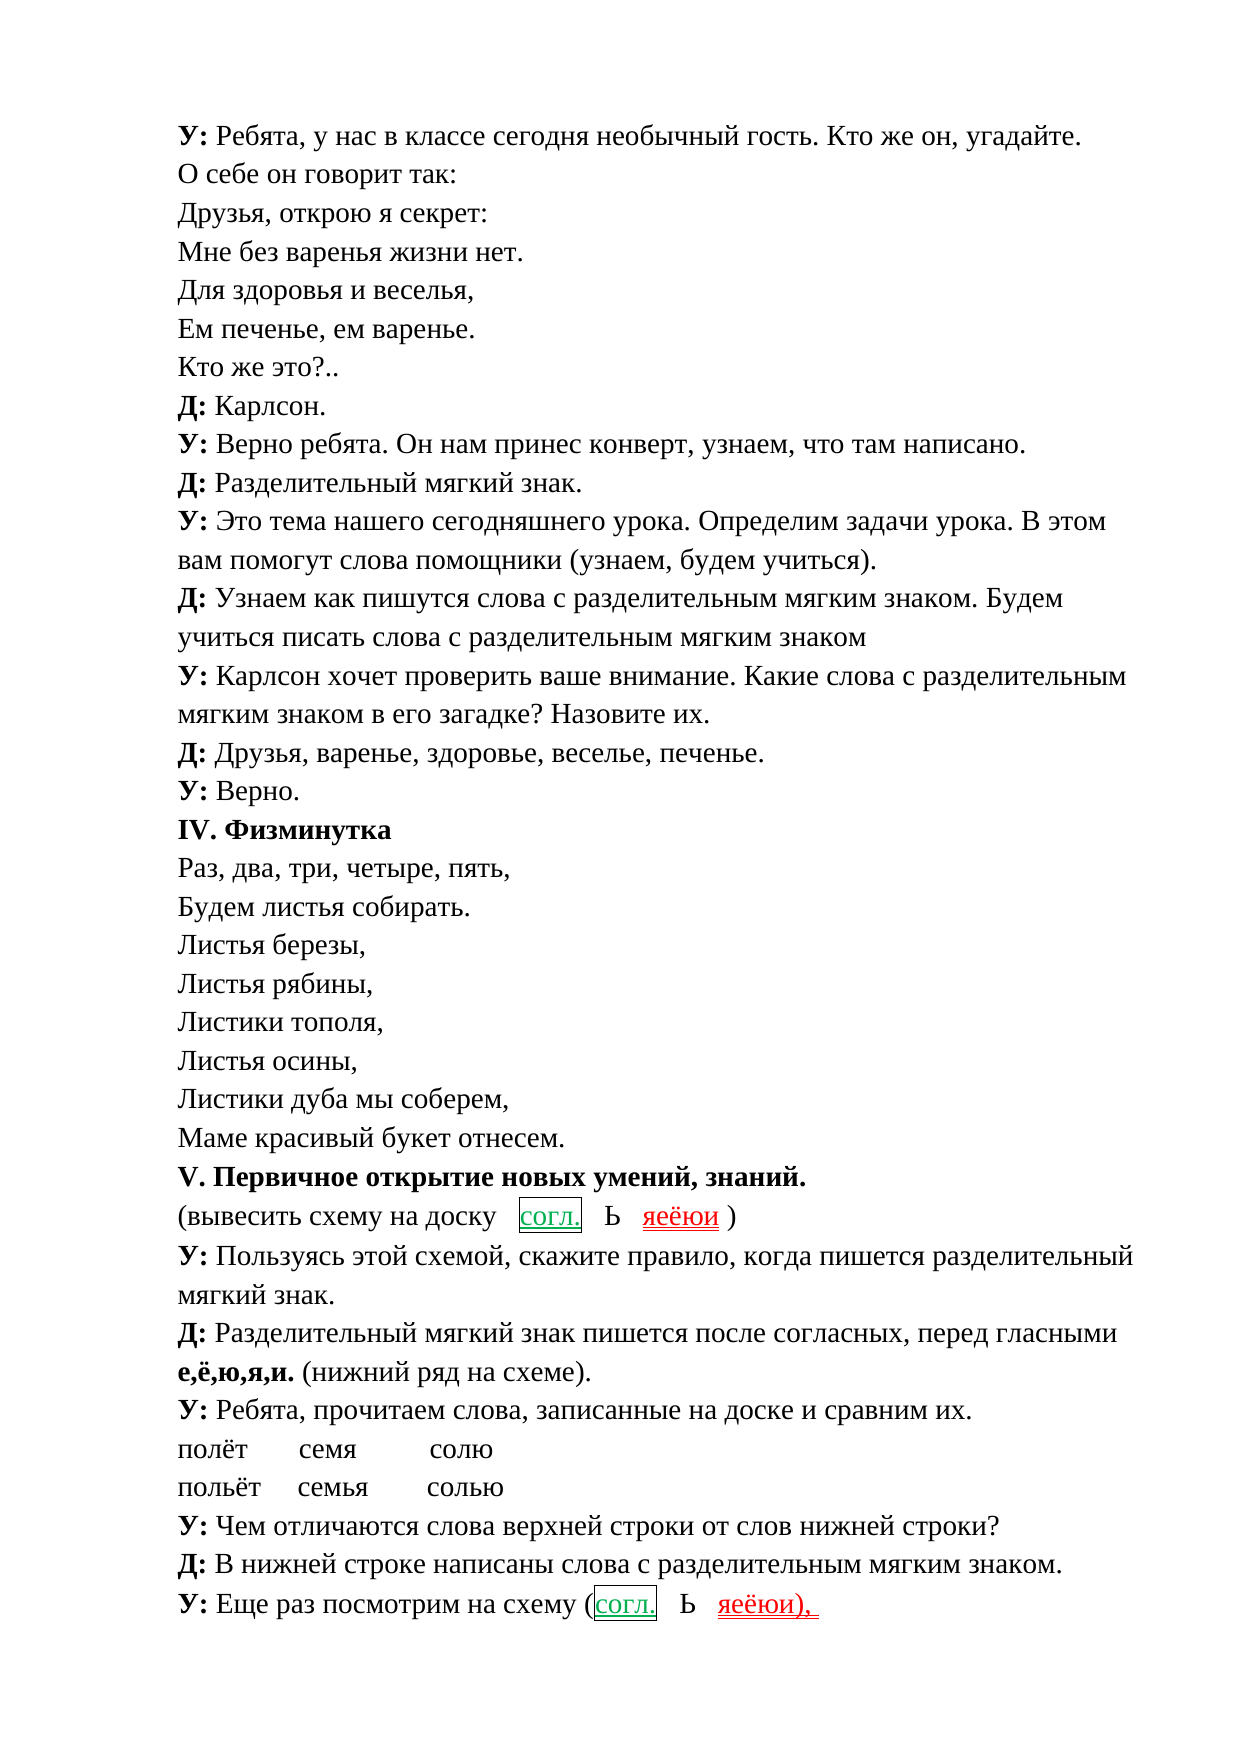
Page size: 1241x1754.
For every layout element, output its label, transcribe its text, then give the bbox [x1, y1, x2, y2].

text Маме красивый букет отнесем. [177, 1120, 1152, 1154]
text Д: Карлсон. [177, 388, 1152, 421]
text IV. Физминутка [177, 812, 1152, 845]
text Листья рябины, [177, 966, 1152, 999]
text У: Верно. [177, 773, 1152, 807]
text У: Ребята, у нас в классе сегодня необычный гость. Кто же он, угадайте. [177, 118, 1152, 152]
text Будем листья собирать. [177, 889, 1152, 922]
text У: Это тема нашего сегодняшнего урока. Определим задачи урока. В этом вам помогут слова помощники (узнаем, будем учиться). [177, 503, 1152, 576]
text Листья осины, [177, 1043, 1152, 1077]
text (вывесить схему на доску согл. Ь яеёюи ) [582, 1197, 1152, 1233]
text Ем печенье, ем варенье. [177, 311, 1152, 344]
text Друзья, открою я секрет: [177, 195, 1152, 229]
text V. Первичное открытие новых умений, знаний. [177, 1159, 1152, 1192]
text Раз, два, три, четыре, пять, [177, 850, 1152, 884]
text У: Пользуясь этой схемой, скажите правило, когда пишется разделительный мягкий знак. [177, 1238, 1152, 1310]
text Д: Разделительный мягкий знак. [177, 465, 1152, 498]
text Д: В нижней строке написаны слова с разделительным мягким знаком. [177, 1547, 1152, 1580]
text У: Чем отличаются слова верхней строки от слов нижней строки? [177, 1508, 1152, 1542]
text Листья березы, [177, 927, 1152, 961]
text полёт семя солю [177, 1431, 1152, 1464]
text У: Еще раз посмотрим на схему (согл. Ь яеёюи), [177, 1585, 594, 1621]
text У: Еще раз посмотрим на схему (согл. Ь яеёюи), [657, 1585, 1152, 1621]
text польёт семья солью [177, 1469, 1152, 1503]
text Мне без варенья жизни нет. [177, 234, 1152, 267]
text Листики тополя, [177, 1004, 1152, 1038]
text Кто же это?.. [177, 349, 1152, 383]
text У: Верно ребята. Он нам принес конверт, узнаем, что там написано. [177, 426, 1152, 460]
text У: Карлсон хочет проверить ваше внимание. Какие слова с разделительным мягким знаком в его загадке? Назовите их. [177, 658, 1152, 730]
text Д: Друзья, варенье, здоровье, веселье, печенье. [177, 735, 1152, 768]
text Д: Узнаем как пишутся слова с разделительным мягким знаком. Будем учиться писать слова с разделительным мягким знаком [177, 581, 1152, 653]
text Для здоровья и веселья, [177, 272, 1152, 306]
text О себе он говорит так: [177, 157, 1152, 190]
text Листики дуба мы соберем, [177, 1082, 1152, 1115]
text (вывесить схему на доску согл. Ь яеёюи ) [177, 1197, 519, 1233]
text У: Ребята, прочитаем слова, записанные на доске и сравним их. [177, 1392, 1152, 1426]
text Д: Разделительный мягкий знак пишется после согласных, перед гласными е,ё,ю,я,и. (нижний ряд на схеме). [177, 1315, 1152, 1387]
